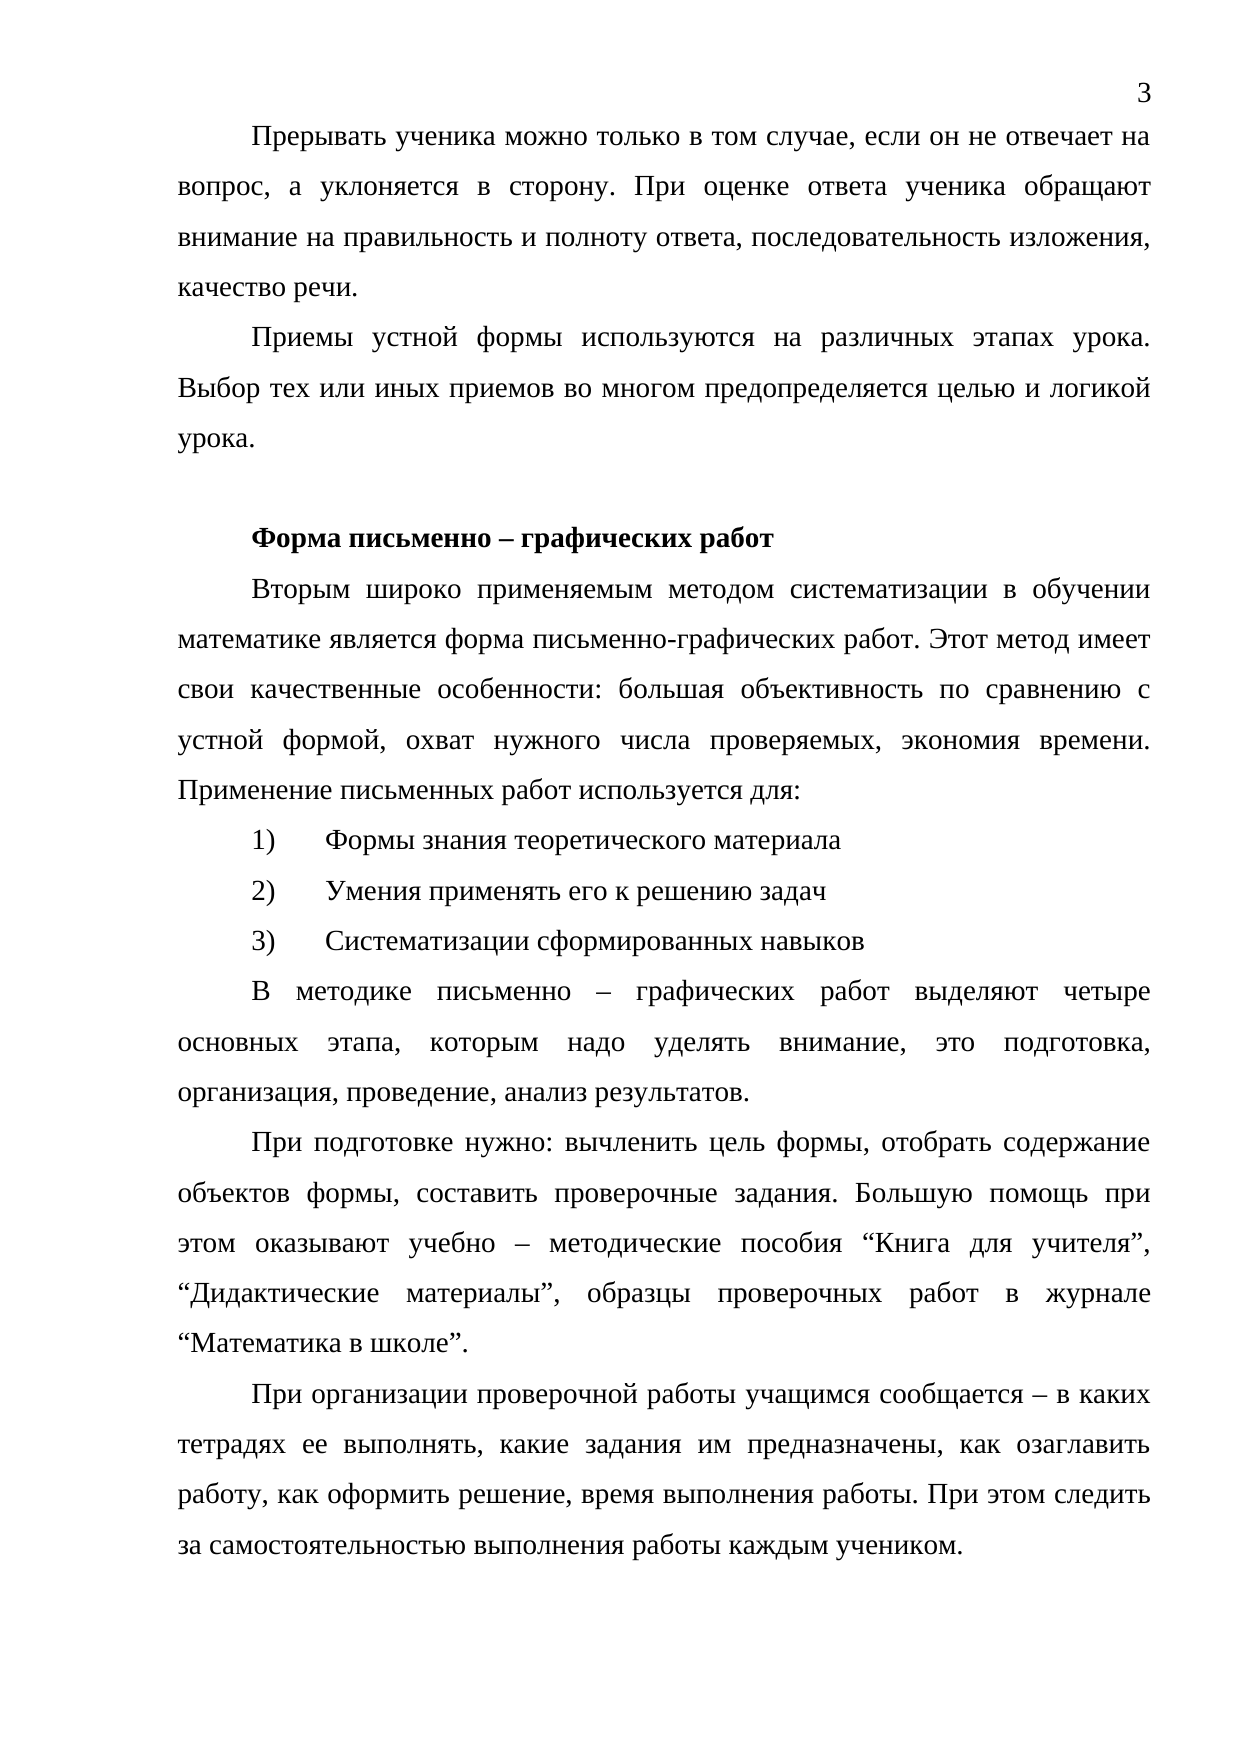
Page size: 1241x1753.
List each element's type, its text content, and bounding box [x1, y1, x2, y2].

text Прерывать ученика можно только в том случае, если он не отвечает на вопрос, а уклоняется в сторону. При оценке ответа ученика обращают внимание на правильность и полноту ответа, последовательность изложения, качество речи. [177, 118, 1152, 303]
text При подготовке нужно: вычленить цель формы, отобрать содержание объектов формы, составить проверочные задания. Большую помощь при этом оказывают учебно – методические пособия “Книга для учителя”, “Дидактические материалы”, образцы проверочных работ в журнале “Математика в школе”. [177, 1124, 1152, 1359]
text Форма письменно – графических работ [177, 521, 1152, 554]
list Формы знания теоретического материала [177, 822, 1152, 856]
text Вторым широко применяемым методом систематизации в обучении математике является форма письменно-графических работ. Этот метод имеет свои качественные особенности: большая объективность по сравнению с устной формой, охват нужного числа проверяемых, экономия времени. Применение письменных работ используется для: [177, 571, 1152, 806]
text При организации проверочной работы учащимся сообщается – в каких тетрадях ее выполнять, какие задания им предназначены, как озаглавить работу, как оформить решение, время выполнения работы. При этом следить за самостоятельностью выполнения работы каждым учеником. [177, 1376, 1152, 1560]
list Систематизации сформированных навыков [177, 923, 1152, 957]
text Приемы устной формы используются на различных этапах урока. Выбор тех или иных приемов во многом предопределяется целью и логикой урока. [177, 319, 1152, 453]
list Умения применять его к решению задач [177, 873, 1152, 906]
text В методике письменно – графических работ выделяют четыре основных этапа, которым надо уделять внимание, это подготовка, организация, проведение, анализ результатов. [177, 973, 1152, 1108]
